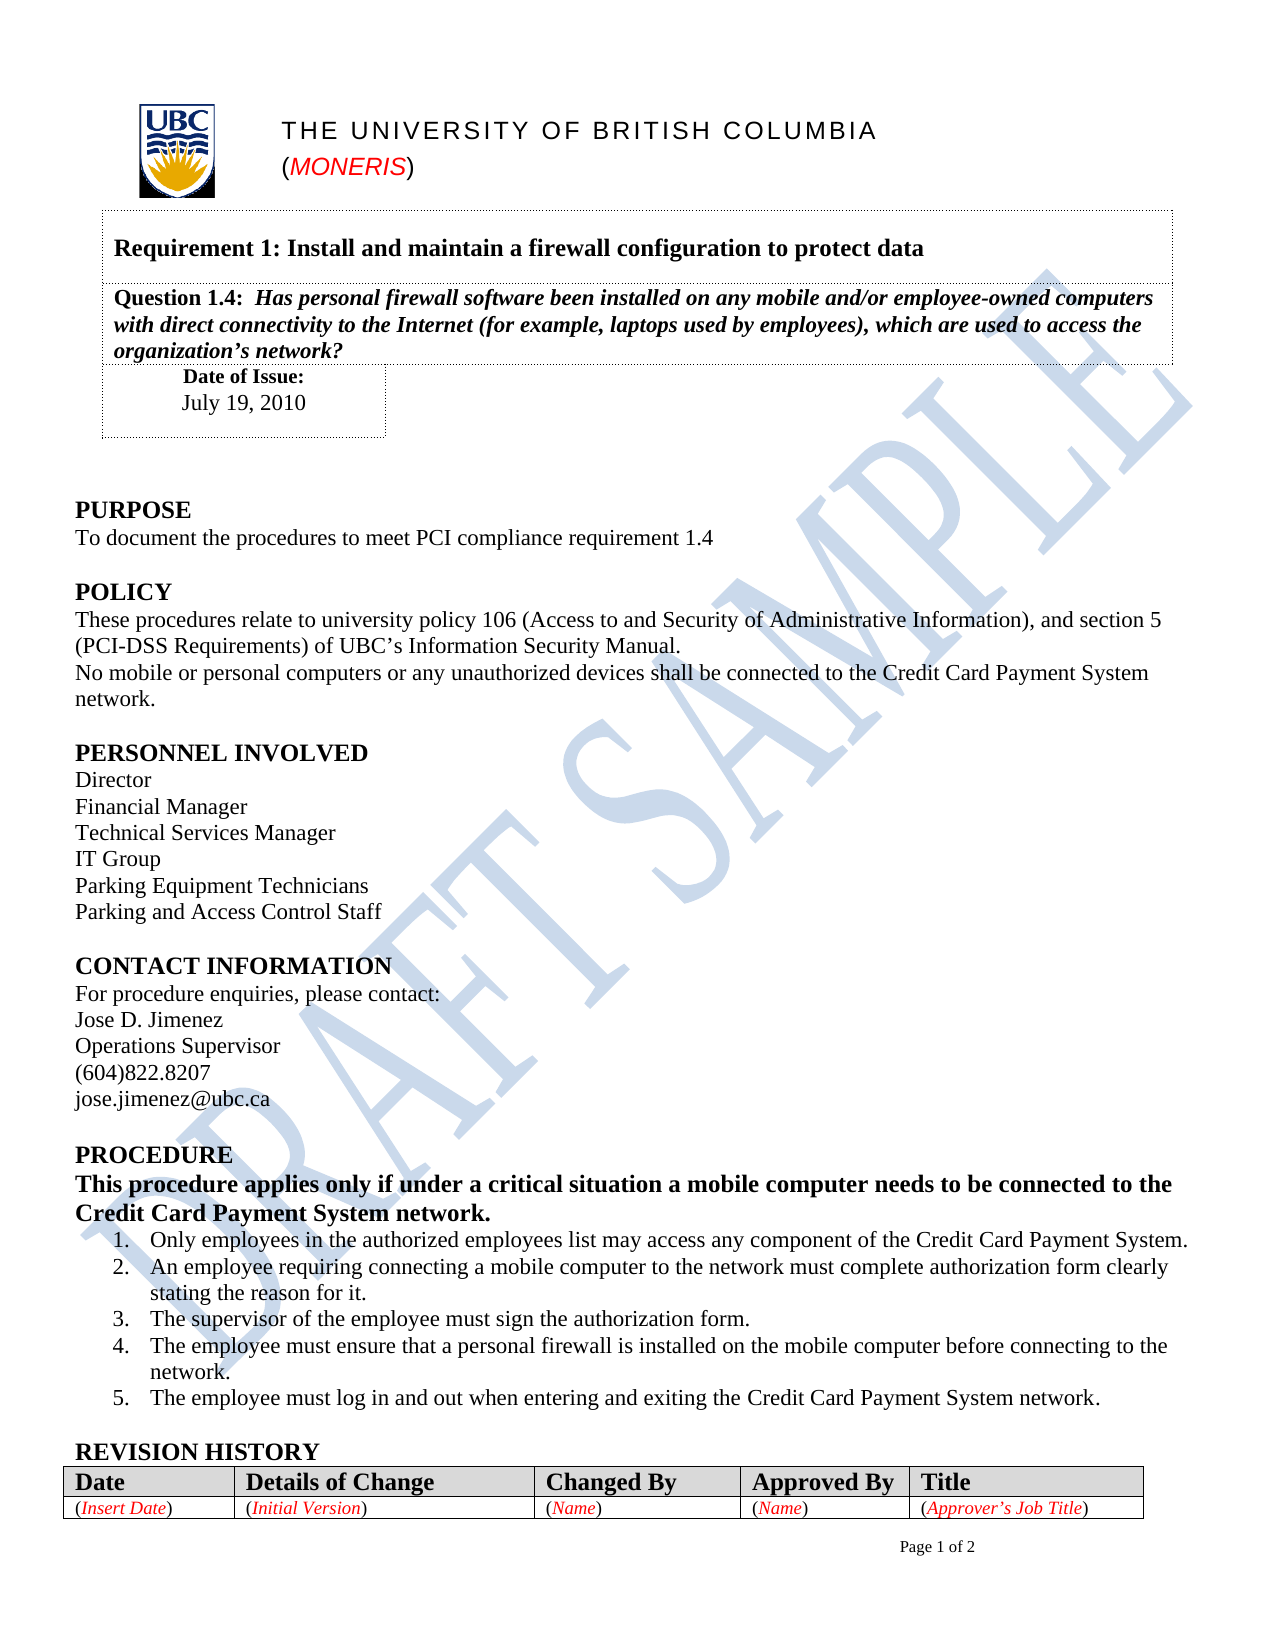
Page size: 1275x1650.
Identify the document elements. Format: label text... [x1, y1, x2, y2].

text REVISION HISTORY [75, 1437, 1200, 1466]
text PURPOSE [75, 496, 1200, 524]
text To document the procedures to meet PCI compliance requirement 1.4 [75, 524, 1200, 551]
table_cell Question 1.4: Has personal firewall software been installed on any mobile and/or employee-owned computers with direct connectivity to the Internet (for example, laptops used by employees), which are used to access the organization’s network? [102, 283, 1173, 363]
table_cell (Insert Date) [64, 1497, 234, 1518]
table_header Date [64, 1467, 234, 1496]
table_header Changed By [535, 1467, 740, 1496]
text This procedure applies only if under a critical situation a mobile computer needs to be connected to the Credit Card Payment System network. [75, 1169, 1200, 1226]
text Technical Services Manager [75, 819, 1200, 845]
text jose.jimenez@ubc.ca [75, 1085, 1200, 1111]
text CONTACT INFORMATION [75, 951, 1200, 979]
table_cell (Name) [535, 1497, 740, 1518]
table_header Details of Change [235, 1467, 534, 1496]
list The employee must log in and out when entering and exiting the Credit Card Payment System network. [112, 1384, 1200, 1411]
text For procedure enquiries, please contact: [75, 979, 1200, 1006]
text IT Group [75, 845, 1200, 872]
text Operations Supervisor [75, 1032, 1200, 1059]
table_cell Date of Issue: July 19, 2010 [102, 364, 385, 437]
table_header Title [910, 1467, 1143, 1496]
table_cell (Initial Version) [235, 1497, 534, 1518]
table_header Requirement 1: Install and maintain a firewall configuration to protect data [102, 210, 1173, 283]
text Parking and Access Control Staff [75, 898, 1200, 924]
text These procedures relate to university policy 106 (Access to and Security of Administrative Information), and section 5 (PCI-DSS Requirements) of UBC’s Information Security Manual. [75, 606, 1200, 658]
table_cell (Name) [741, 1497, 909, 1518]
text Director [75, 766, 1200, 793]
text No mobile or personal computers or any unauthorized devices shall be connected to the Credit Card Payment System network. [75, 658, 1200, 711]
table_cell (Approver’s Job Title) [910, 1497, 1143, 1518]
text PROCEDURE [75, 1140, 1200, 1169]
list The supervisor of the employee must sign the authorization form. [112, 1305, 1200, 1332]
table_header [125, 104, 244, 210]
text POLICY [75, 577, 1200, 606]
list An employee requiring connecting a mobile computer to the network must complete authorization form clearly stating the reason for it. [112, 1253, 1200, 1305]
list The employee must ensure that a personal firewall is installed on the mobile computer before connecting to the network. [112, 1332, 1200, 1384]
table_header THE UNIVERSITY OF BRITISH COLUMBIA (MONERIS) [244, 104, 1150, 210]
table_header Approved By [741, 1467, 909, 1496]
text PERSONNEL INVOLVED [75, 738, 1200, 766]
text Parking Equipment Technicians [75, 872, 1200, 898]
text Jose D. Jimenez [75, 1006, 1200, 1032]
text Financial Manager [75, 793, 1200, 819]
list Only employees in the authorized employees list may access any component of the Credit Card Payment System. [112, 1226, 1200, 1253]
text (604)822.8207 [75, 1059, 1200, 1085]
